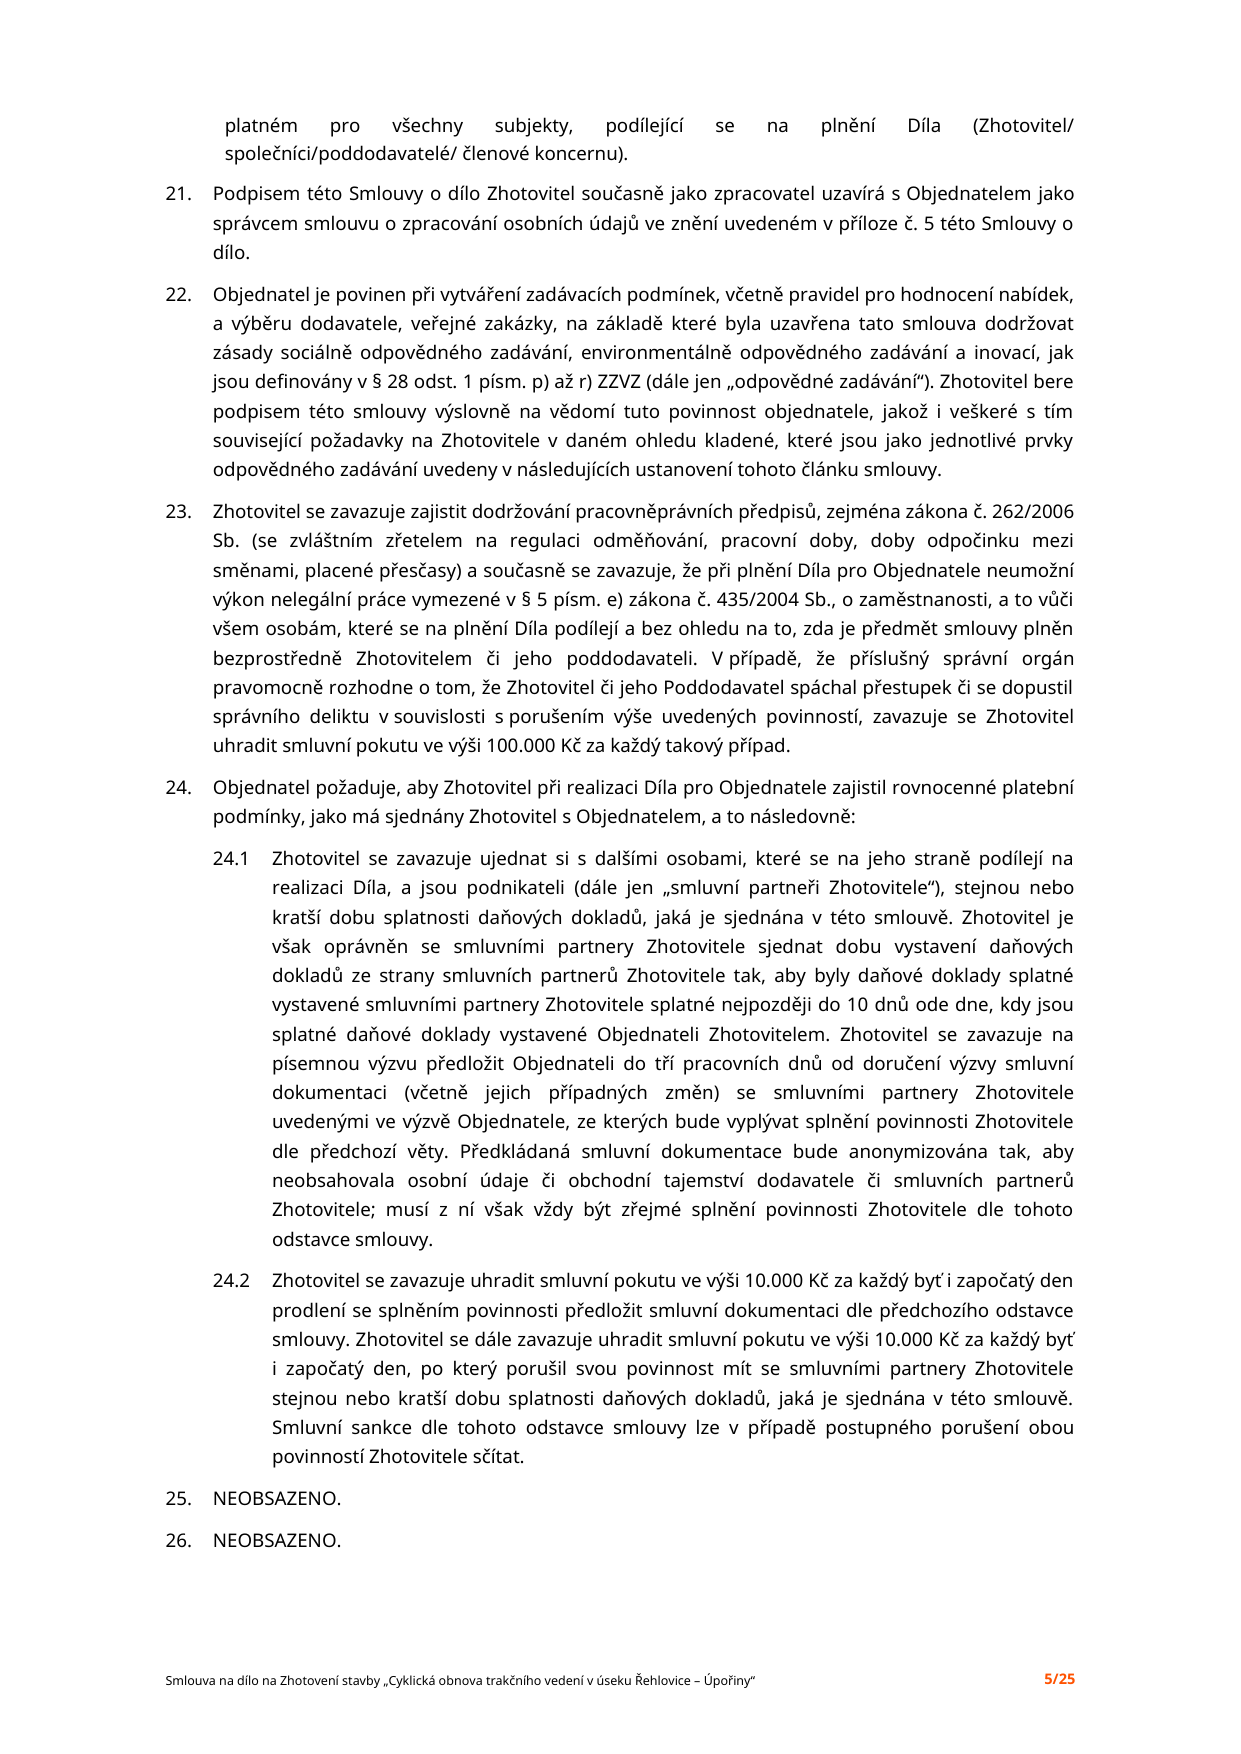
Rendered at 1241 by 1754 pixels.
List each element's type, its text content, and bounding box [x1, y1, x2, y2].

text Objednatel požaduje, aby Zhotovitel při realizaci Díla pro Objednatele zajistil rovnocenné platební podmínky, jako má sjednány Zhotovitel s Objednatelem, a to následovně: [165, 774, 1075, 829]
text Zhotovitel se zavazuje uhradit smluvní pokutu ve výši 10.000 Kč za každý byť i započatý den prodlení se splněním povinnosti předložit smluvní dokumentaci dle předchozího odstavce smlouvy. Zhotovitel se dále zavazuje uhradit smluvní pokutu ve výši 10.000 Kč za každý byť i započatý den, po který porušil svou povinnost mít se smluvními partnery Zhotovitele stejnou nebo kratší dobu splatnosti daňových dokladů, jaká je sjednána v této smlouvě. Smluvní sankce dle tohoto odstavce smlouvy lze v případě postupného porušení obou povinností Zhotovitele sčítat. [213, 1268, 1075, 1469]
text Podpisem této Smlouvy o dílo Zhotovitel současně jako zpracovatel uzavírá s Objednatelem jako správcem smlouvu o zpracování osobních údajů ve znění uvedeném v příloze č. 5 této Smlouvy o dílo. [165, 181, 1075, 265]
text Objednatel je povinen při vytváření zadávacích podmínek, včetně pravidel pro hodnocení nabídek, a výběru dodavatele, veřejné zakázky, na základě které byla uzavřena tato smlouva dodržovat zásady sociálně odpovědného zadávání, environmentálně odpovědného zadávání a inovací, jak jsou definovány v § 28 odst. 1 písm. p) až r) ZZVZ (dále jen „odpovědné zadávání“). Zhotovitel bere podpisem této smlouvy výslovně na vědomí tuto povinnost objednatele, jakož i veškeré s tím související požadavky na Zhotovitele v daném ohledu kladené, které jsou jako jednotlivé prvky odpovědného zadávání uvedeny v následujících ustanovení tohoto článku smlouvy. [165, 281, 1075, 482]
text Zhotovitel se zavazuje zajistit dodržování pracovněprávních předpisů, zejména zákona č. 262/2006 Sb. (se zvláštním zřetelem na regulaci odměňování, pracovní doby, doby odpočinku mezi směnami, placené přesčasy) a současně se zavazuje, že při plnění Díla pro Objednatele neumožní výkon nelegální práce vymezené v § 5 písm. e) zákona č. 435/2004 Sb., o zaměstnanosti, a to vůči všem osobám, které se na plnění Díla podílejí a bez ohledu na to, zda je předmět smlouvy plněn bezprostředně Zhotovitelem či jeho poddodavateli. V případě, že příslušný správní orgán pravomocně rozhodne o tom, že Zhotovitel či jeho Poddodavatel spáchal přestupek či se dopustil správního deliktu v souvislosti s porušením výše uvedených povinností, zavazuje se Zhotovitel uhradit smluvní pokutu ve výši 100.000 Kč za každý takový případ. [165, 498, 1075, 758]
text Zhotovitel se zavazuje ujednat si s dalšími osobami, které se na jeho straně podílejí na realizaci Díla, a jsou podnikateli (dále jen „smluvní partneři Zhotovitele“), stejnou nebo kratší dobu splatnosti daňových dokladů, jaká je sjednána v této smlouvě. Zhotovitel je však oprávněn se smluvními partnery Zhotovitele sjednat dobu vystavení daňových dokladů ze strany smluvních partnerů Zhotovitele tak, aby byly daňové doklady splatné vystavené smluvními partnery Zhotovitele splatné nejpozději do 10 dnů ode dne, kdy jsou splatné daňové doklady vystavené Objednateli Zhotovitelem. Zhotovitel se zavazuje na písemnou výzvu předložit Objednateli do tří pracovních dnů od doručení výzvy smluvní dokumentaci (včetně jejich případných změn) se smluvními partnery Zhotovitele uvedenými ve výzvě Objednatele, ze kterých bude vyplývat splnění povinnosti Zhotovitele dle předchozí věty. Předkládaná smluvní dokumentace bude anonymizována tak, aby neobsahovala osobní údaje či obchodní tajemství dodavatele či smluvních partnerů Zhotovitele; musí z ní však vždy být zřejmé splnění povinnosti Zhotovitele dle tohoto odstavce smlouvy. [213, 845, 1075, 1251]
text NEOBSAZENO. [165, 1485, 1075, 1511]
text NEOBSAZENO. [165, 1527, 1075, 1552]
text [224, 112, 1075, 166]
